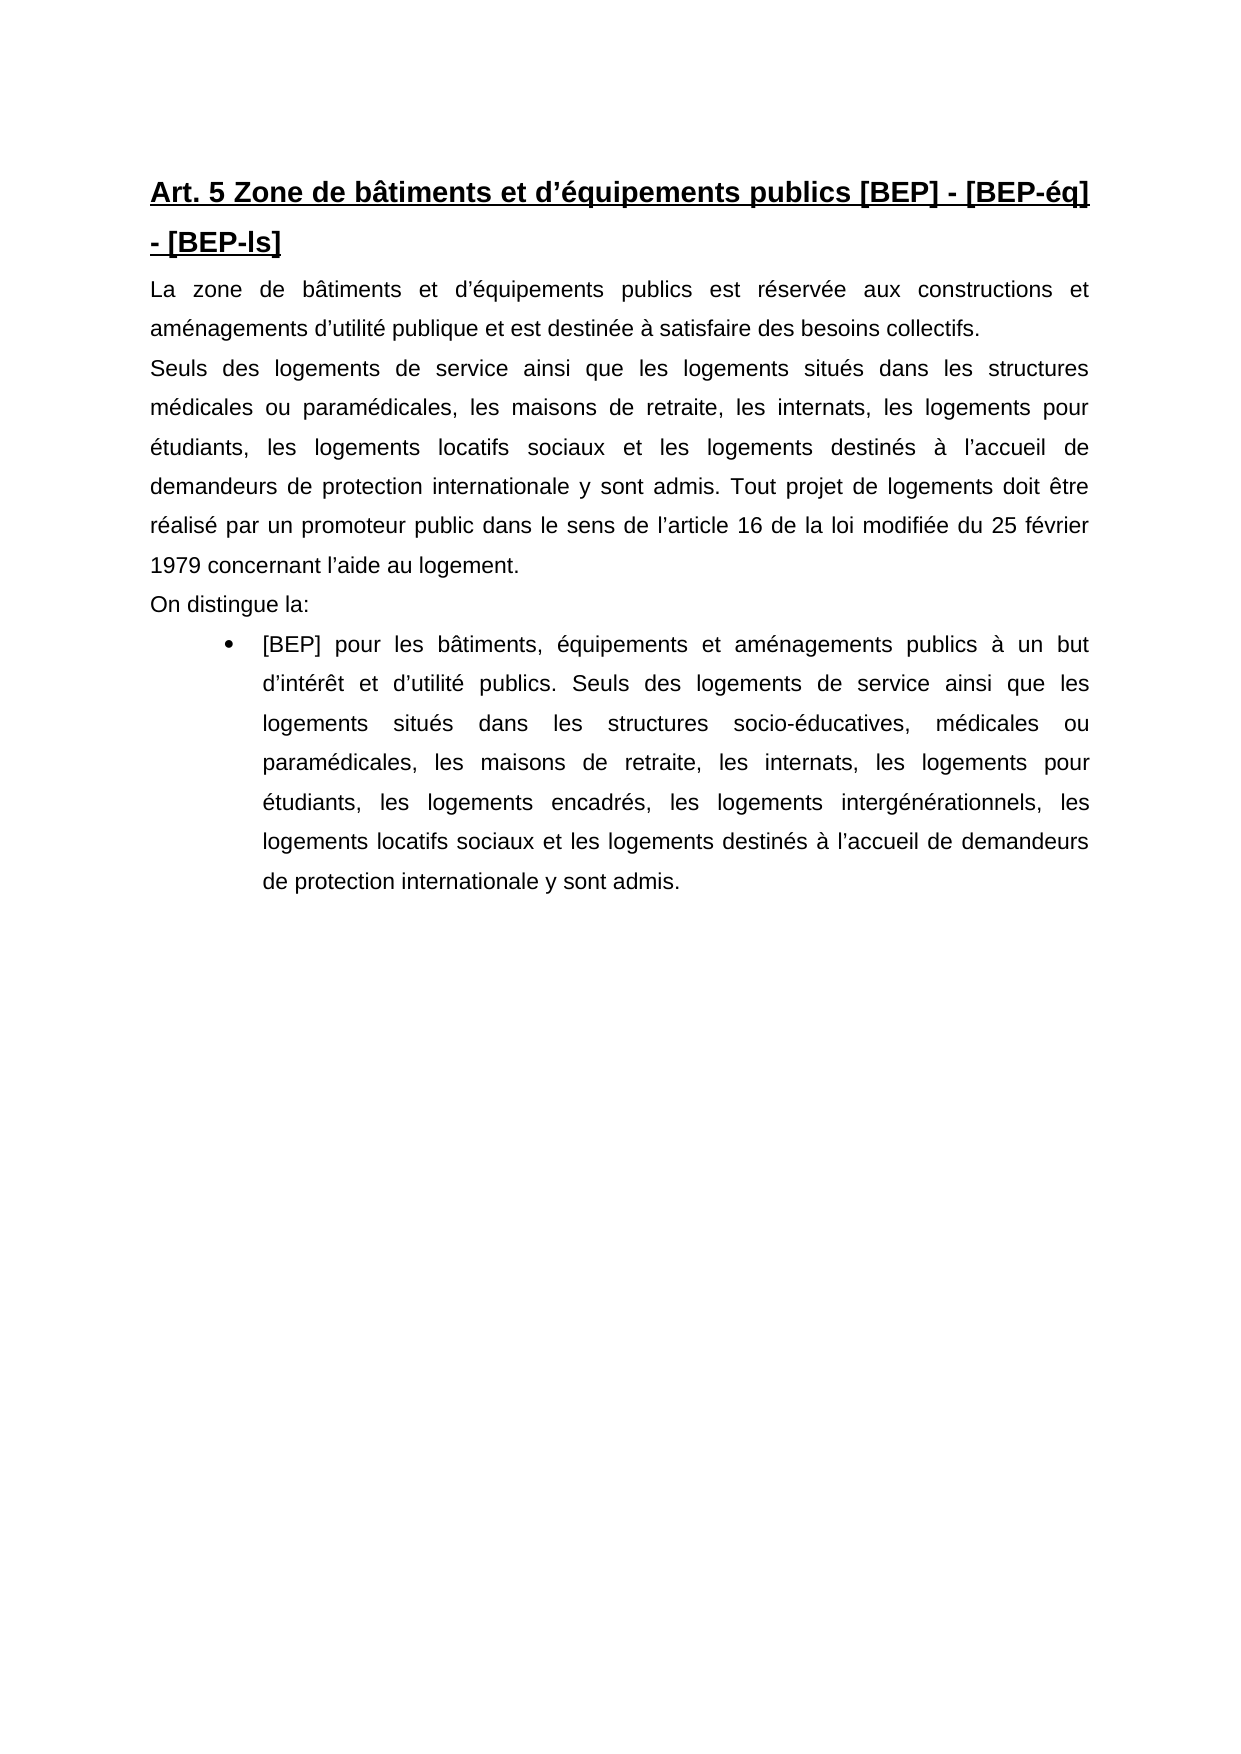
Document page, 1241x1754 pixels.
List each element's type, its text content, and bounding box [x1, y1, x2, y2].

subtitle Art. 5 Zone de bâtiments et d’équipements publics [BEP] - [BEP-éq] - [BEP-ls] [150, 206, 1090, 259]
text Seuls des logements de service ainsi que les logements situés dans les structures médicales ou paramédicales, les maisons de retraite, les internats, les logements pour étudiants, les logements locatifs sociaux et les logements destinés à l’accueil de demandeurs de protection internationale y sont admis. Tout projet de logements doit être réalisé par un promoteur public dans le sens de l’article 16 de la loi modifiée du 25 février 1979 concernant l’aide au logement. [150, 354, 1090, 578]
text La zone de bâtiments et d’équipements publics est réservée aux constructions et aménagements d’utilité publique et est destinée à satisfaire des besoins collectifs. [150, 276, 1090, 341]
subtitle Art. 5 Zone de bâtiments et d’équipements publics [BEP] - [BEP-éq] - [BEP-ls] [150, 175, 1090, 204]
text On distingue la: [150, 591, 1090, 618]
list [BEP] pour les bâtiments, équipements et aménagements publics à un but d’intérêt et d’utilité publics. Seuls des logements de service ainsi que les logements situés dans les structures socio-éducatives, médicales ou paramédicales, les maisons de retraite, les internats, les logements pour étudiants, les logements encadrés, les logements intergénérationnels, les logements locatifs sociaux et les logements destinés à l’accueil de demandeurs de protection internationale y sont admis. [225, 631, 1090, 894]
